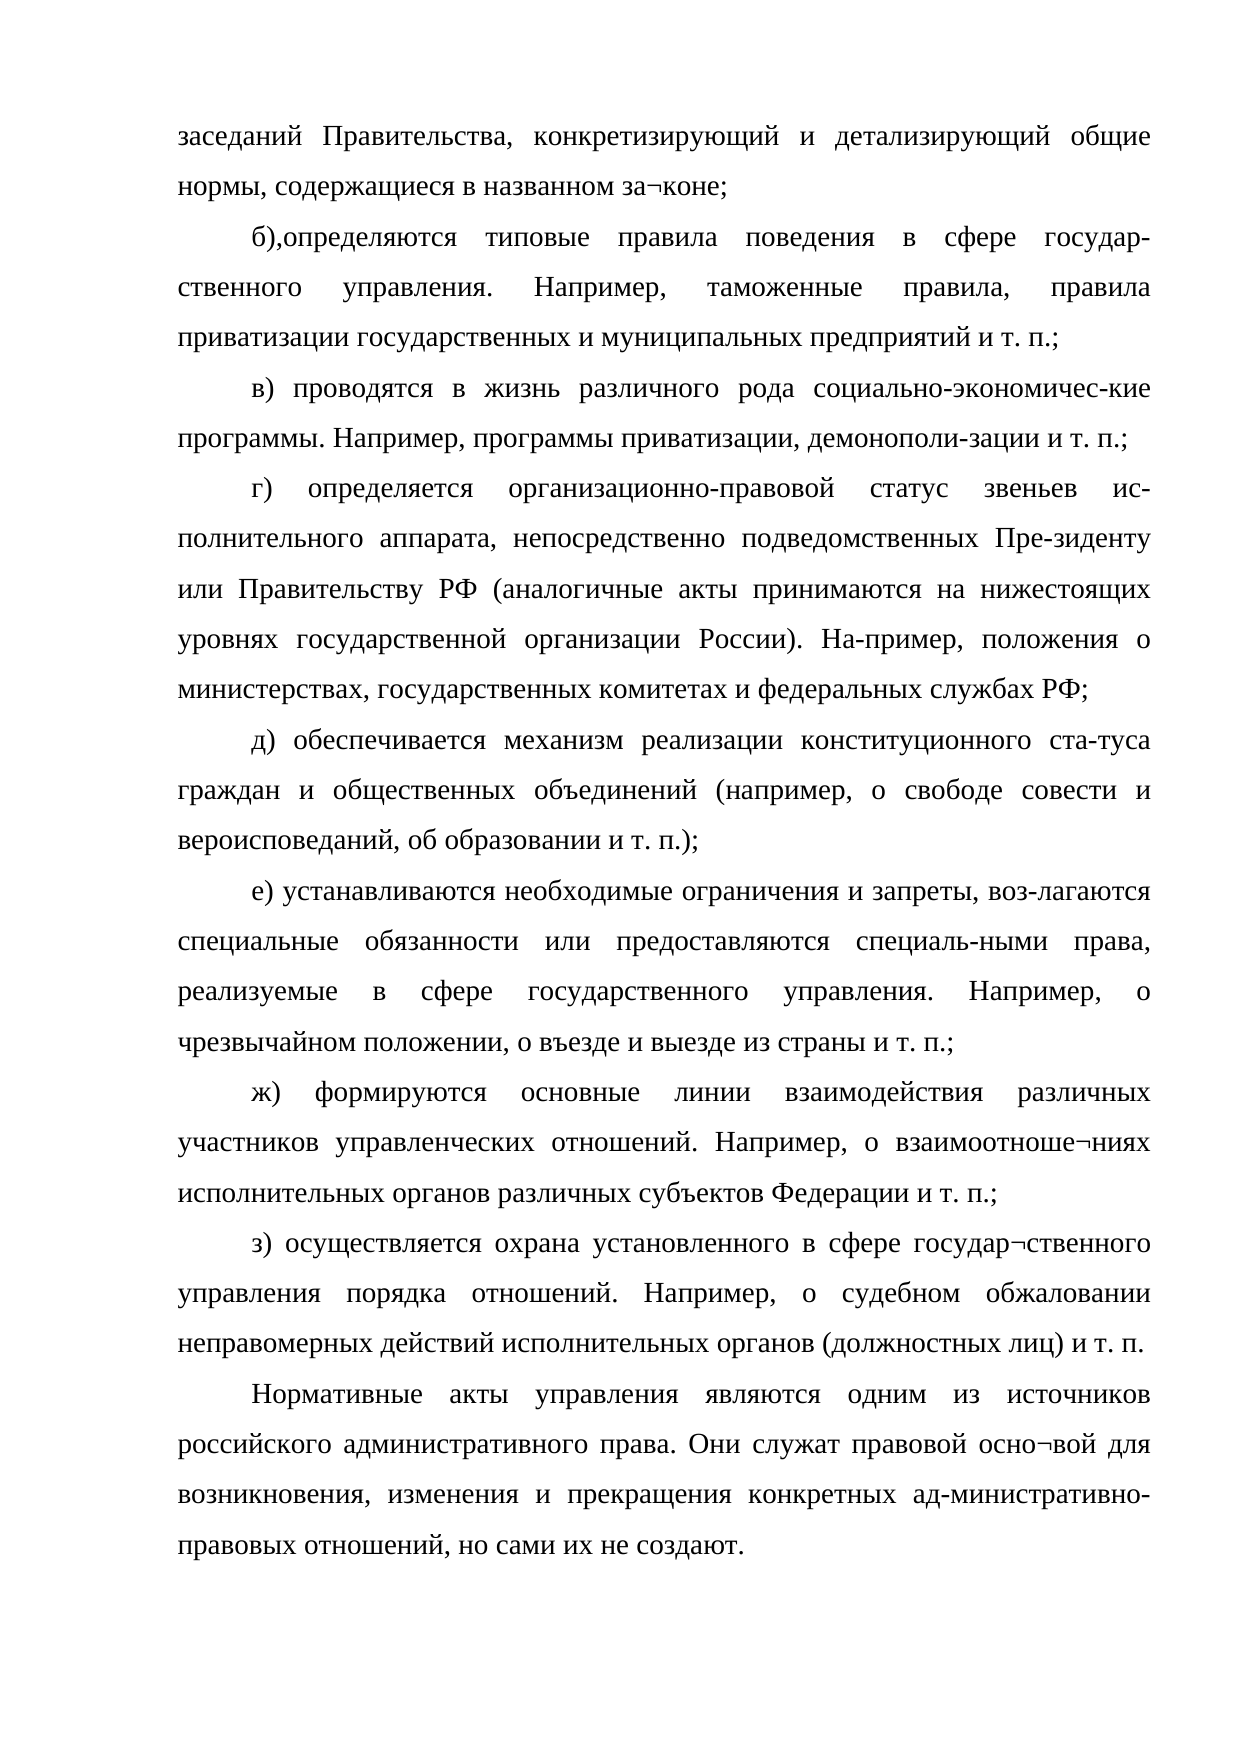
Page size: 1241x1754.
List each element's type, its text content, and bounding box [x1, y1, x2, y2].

text Нормативные акты управления являются одним из источников российского административного права. Они служат правовой осно¬вой для возникновения, изменения и прекращения конкретных ад-министративно-правовых отношений, но сами их не создают. [177, 1376, 1152, 1560]
text б),определяются типовые правила поведения в сфере государ-ственного управления. Например, таможенные правила, правила приватизации государственных и муниципальных предприятий и т. п.; [177, 219, 1152, 353]
text е) устанавливаются необходимые ограничения и запреты, воз-лагаются специальные обязанности или предоставляются специаль-ными права, реализуемые в сфере государственного управления. Например, о чрезвычайном положении, о въезде и выезде из страны и т. п.; [177, 873, 1152, 1057]
text г) определяется организационно-правовой статус звеньев ис-полнительного аппарата, непосредственно подведомственных Пре-зиденту или Правительству РФ (аналогичные акты принимаются на нижестоящих уровнях государственной организации России). На-пример, положения о министерствах, государственных комитетах и федеральных службах РФ; [177, 470, 1152, 705]
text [177, 118, 1152, 202]
text д) обеспечивается механизм реализации конституционного ста-туса граждан и общественных объединений (например, о свободе совести и вероисповеданий, об образовании и т. п.); [177, 722, 1152, 856]
text ж) формируются основные линии взаимодействия различных участников управленческих отношений. Например, о взаимоотноше¬ниях исполнительных органов различных субъектов Федерации и т. п.; [177, 1074, 1152, 1208]
text з) осуществляется охрана установленного в сфере государ¬ственного управления порядка отношений. Например, о судебном обжаловании неправомерных действий исполнительных органов (должностных лиц) и т. п. [177, 1225, 1152, 1359]
text в) проводятся в жизнь различного рода социально-экономичес-кие программы. Например, программы приватизации, демонополи-зации и т. п.; [177, 370, 1152, 453]
